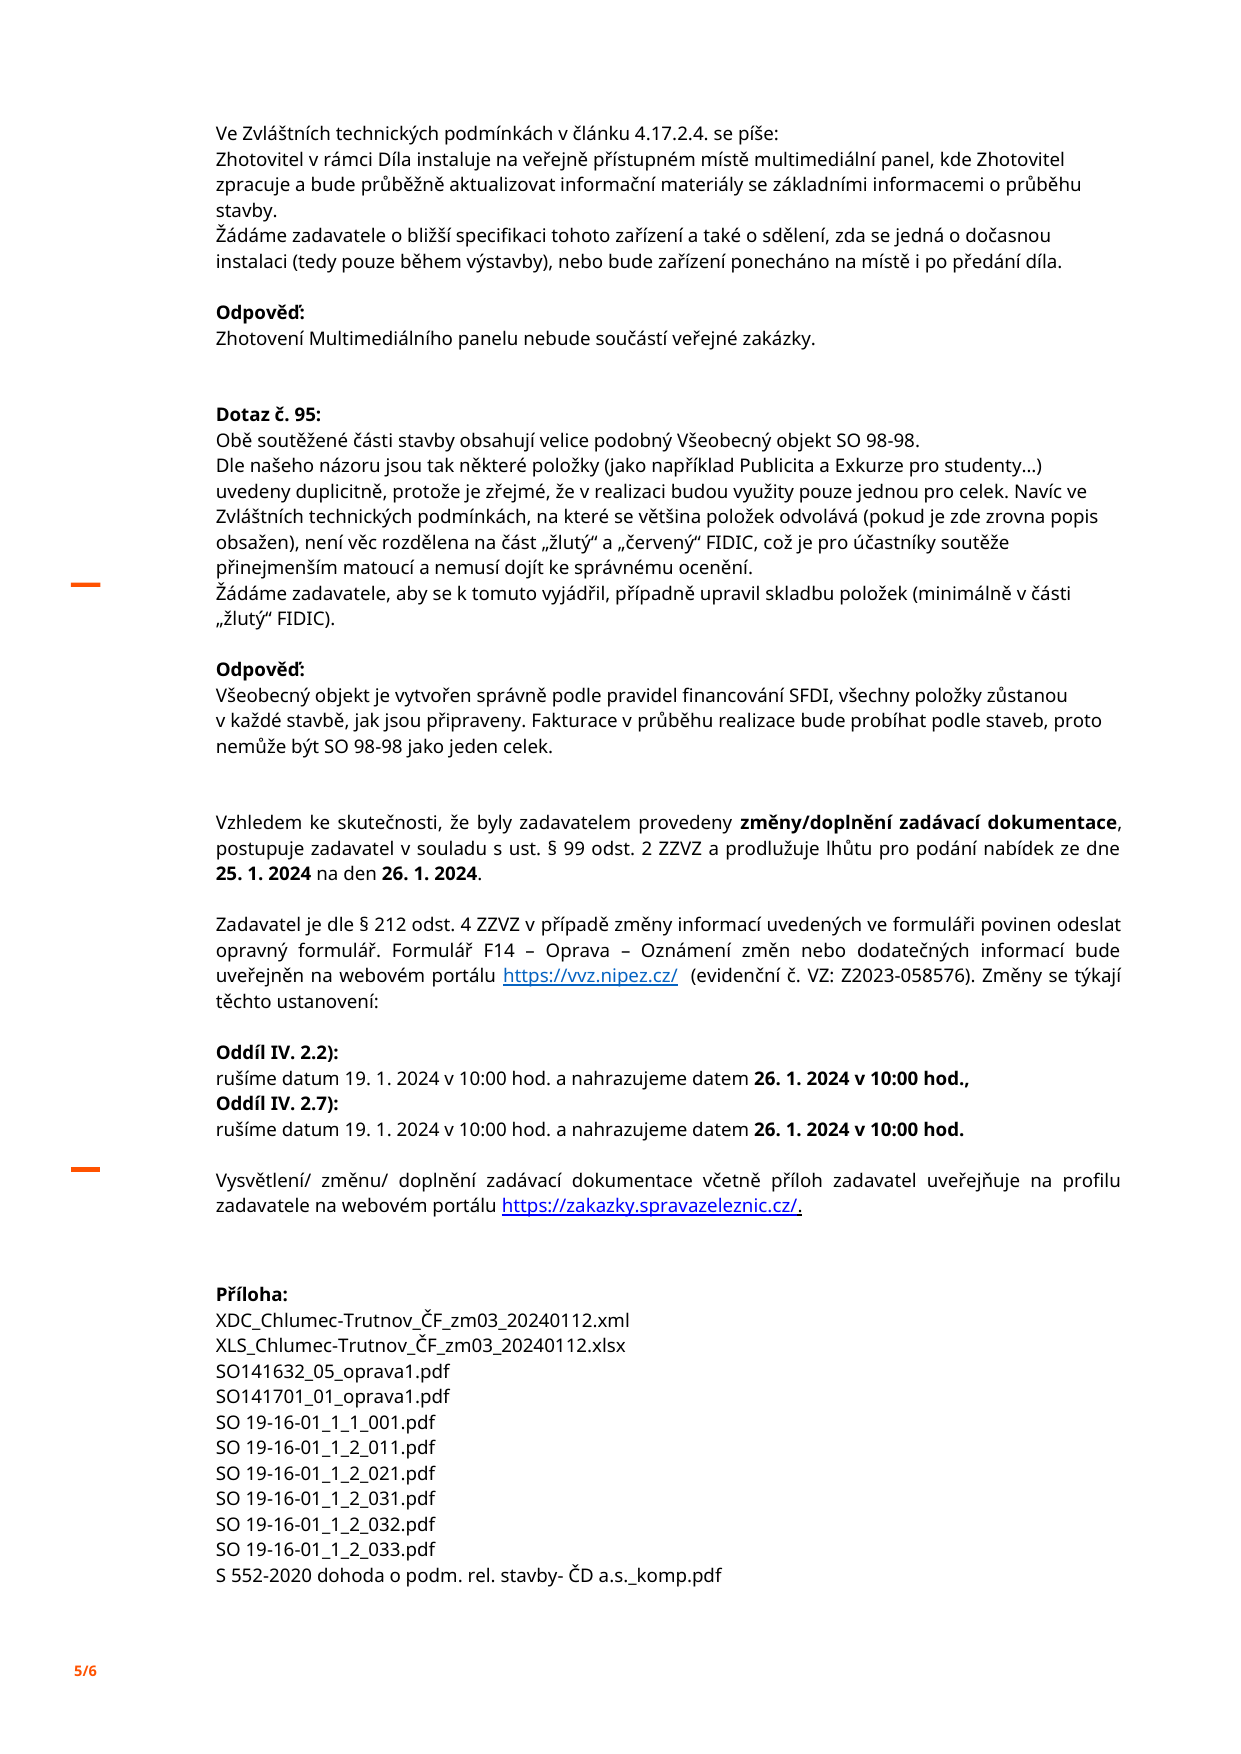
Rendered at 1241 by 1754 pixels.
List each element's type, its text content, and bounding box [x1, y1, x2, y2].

text rušíme datum 19. 1. 2024 v 10:00 hod. a nahrazujeme datem 26. 1. 2024 v 10:00 hod. [216, 1116, 1122, 1141]
text Zhotovitel v rámci Díla instaluje na veřejně přístupném místě multimediální panel, kde Zhotovitel zpracuje a bude průběžně aktualizovat informační materiály se základními informacemi o průběhu stavby. [216, 146, 1122, 223]
text Vysvětlení/ změnu/ doplnění zadávací dokumentace včetně příloh zadavatel uveřejňuje na profilu zadavatele na webovém portálu https://zakazky.spravazeleznic.cz/. [216, 1167, 1122, 1218]
text XLS_Chlumec-Trutnov_ČF_zm03_20240112.xlsx [216, 1333, 1122, 1358]
text Oddíl IV. 2.2): [216, 1039, 1122, 1065]
text Oddíl IV. 2.7): [216, 1090, 1122, 1116]
text SO 19-16-01_1_2_011.pdf [216, 1435, 1122, 1460]
text SO 19-16-01_1_2_031.pdf [216, 1486, 1122, 1511]
text SO 19-16-01_1_2_032.pdf [216, 1511, 1122, 1537]
text Zadavatel je dle § 212 odst. 4 ZZVZ v případě změny informací uvedených ve formuláři povinen odeslat opravný formulář. Formulář F14 – Oprava – Oznámení změn nebo dodatečných informací bude uveřejněn na webovém portálu https://vvz.nipez.cz/ (evidenční č. VZ: Z2023-058576). Změny se týkají těchto ustanovení: [216, 912, 1122, 1014]
text Všeobecný objekt je vytvořen správně podle pravidel financování SFDI, všechny položky zůstanou v každé stavbě, jak jsou připraveny. Fakturace v průběhu realizace bude probíhat podle staveb, proto nemůže být SO 98-98 jako jeden celek. [216, 682, 1122, 759]
text SO141632_05_oprava1.pdf [216, 1358, 1122, 1384]
text Zhotovení Multimediálního panelu nebude součástí veřejné zakázky. [216, 325, 1122, 350]
text Příloha: [216, 1282, 1122, 1307]
text SO 19-16-01_1_2_033.pdf [216, 1537, 1122, 1562]
text Odpověď: [216, 657, 1122, 682]
text Dotaz č. 95: [216, 401, 1122, 427]
text Ve Zvláštních technických podmínkách v článku 4.17.2.4. se píše: [216, 121, 1122, 146]
text Žádáme zadavatele, aby se k tomuto vyjádřil, případně upravil skladbu položek (minimálně v části „žlutý“ FIDIC). [216, 580, 1122, 631]
text Dle našeho názoru jsou tak některé položky (jako například Publicita a Exkurze pro studenty…) uvedeny duplicitně, protože je zřejmé, že v realizaci budou využity pouze jednou pro celek. Navíc ve Zvláštních technických podmínkách, na které se většina položek odvolává (pokud je zde zrovna popis obsažen), není věc rozdělena na část „žlutý“ a „červený“ FIDIC, což je pro účastníky soutěže přinejmenším matoucí a nemusí dojít ke správnému ocenění. [216, 452, 1122, 580]
text SO 19-16-01_1_1_001.pdf [216, 1409, 1122, 1435]
text XDC_Chlumec-Trutnov_ČF_zm03_20240112.xml [216, 1307, 1122, 1333]
text SO 19-16-01_1_2_021.pdf [216, 1460, 1122, 1486]
text SO141701_01_oprava1.pdf [216, 1384, 1122, 1409]
list Vzhledem ke skutečnosti, že byly zadavatelem provedeny změny/doplnění zadávací dokumentace, postupuje zadavatel v souladu s ust. § 99 odst. 2 ZZVZ a prodlužuje lhůtu pro podání nabídek ze dne 25. 1. 2024 na den 26. 1. 2024. [216, 810, 1122, 886]
text Obě soutěžené části stavby obsahují velice podobný Všeobecný objekt SO 98-98. [216, 427, 1122, 452]
text S 552-2020 dohoda o podm. rel. stavby- ČD a.s._komp.pdf [216, 1562, 1122, 1588]
text Odpověď: [216, 299, 1122, 325]
text rušíme datum 19. 1. 2024 v 10:00 hod. a nahrazujeme datem 26. 1. 2024 v 10:00 hod., [216, 1065, 1122, 1090]
text Žádáme zadavatele o bližší specifikaci tohoto zařízení a také o sdělení, zda se jedná o dočasnou instalaci (tedy pouze během výstavby), nebo bude zařízení ponecháno na místě i po předání díla. [216, 223, 1122, 274]
